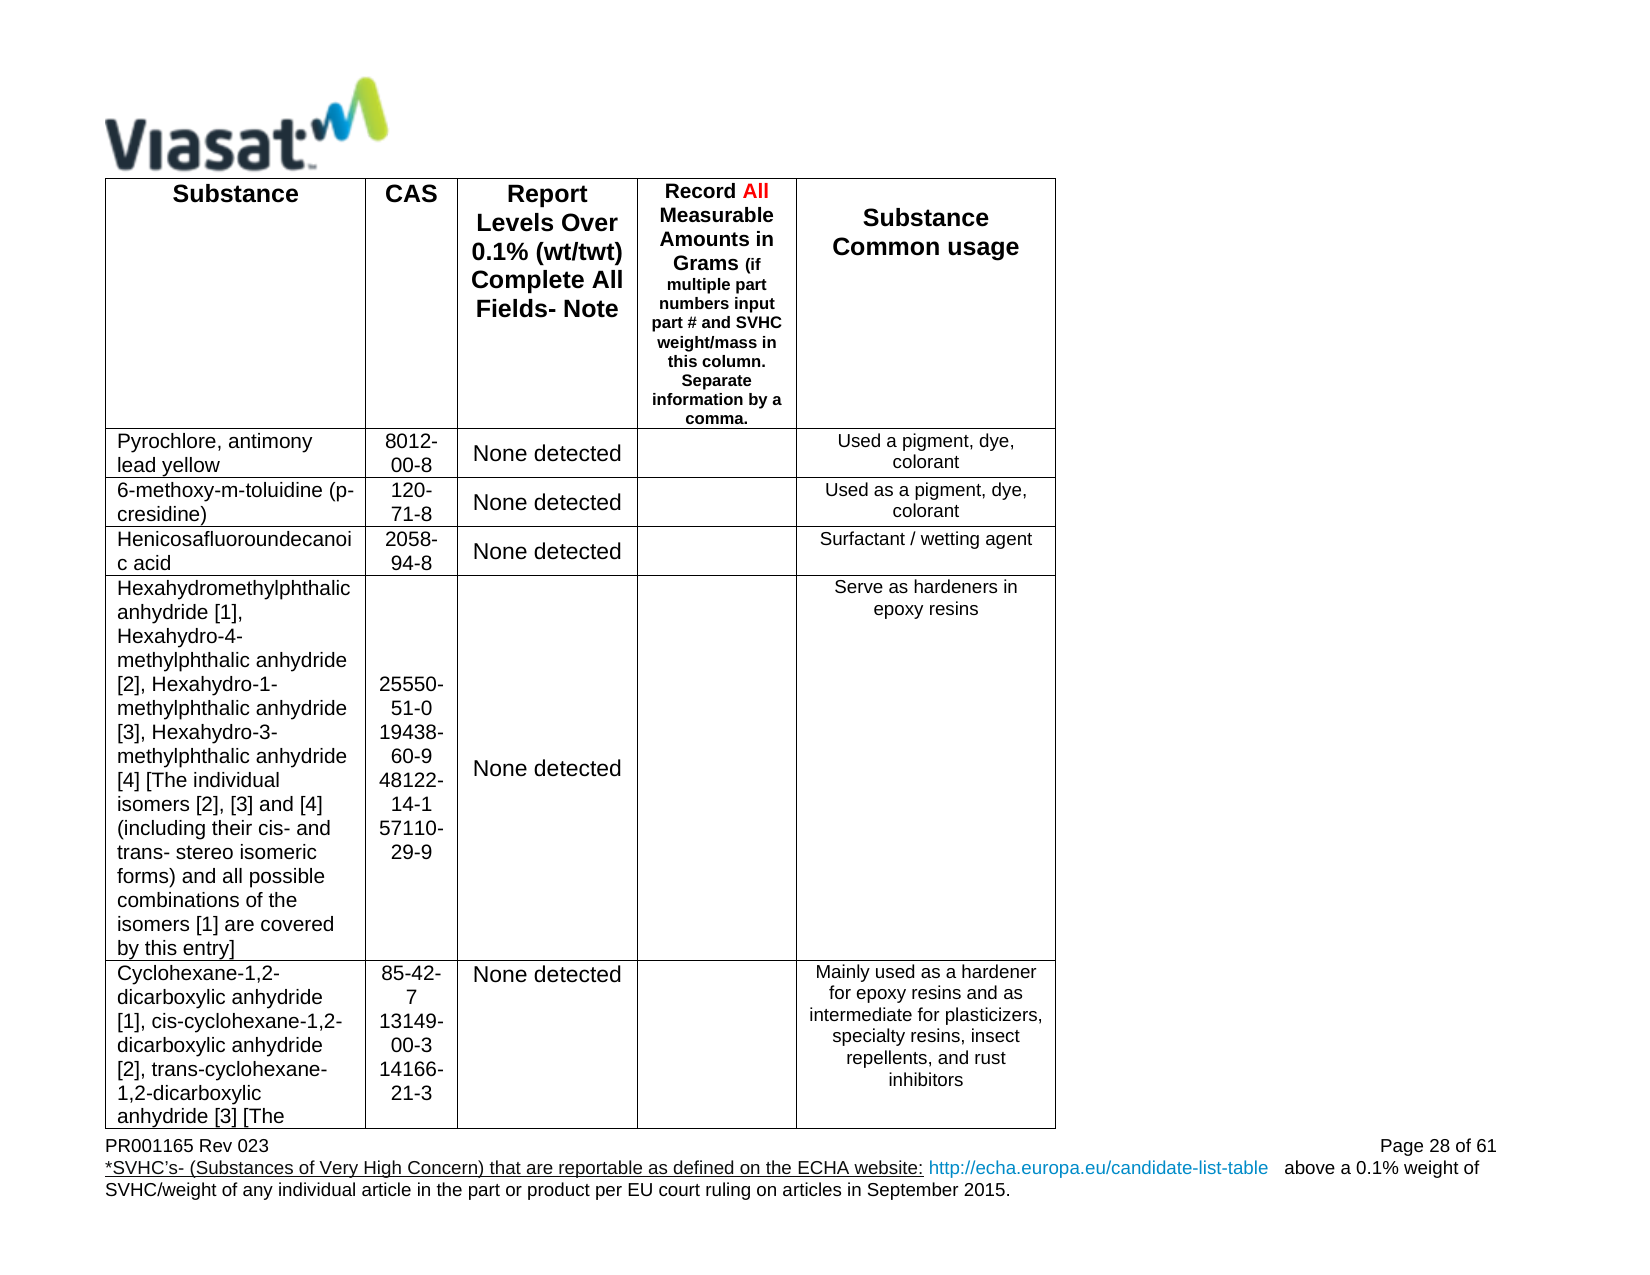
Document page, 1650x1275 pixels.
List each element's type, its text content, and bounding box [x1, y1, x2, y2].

table_cell [638, 429, 796, 477]
table_cell [458, 576, 637, 959]
table_cell Used as a pigment, dye, colorant [797, 478, 1055, 526]
table_cell 25550-51-0 19438-60-9 48122-14-1 57110-29-9 [366, 576, 457, 959]
table_cell Serve as hardeners in epoxy resins [797, 576, 1055, 959]
table_cell Surfactant / wetting agent [797, 527, 1055, 575]
table_cell Pyrochlore, antimony lead yellow [106, 429, 365, 477]
table_cell [638, 478, 796, 526]
table_cell 85-42-7 13149-00-3 14166-21-3 [366, 961, 457, 1128]
table_cell [458, 478, 637, 526]
table_cell [458, 961, 637, 1128]
table_cell Cyclohexane-1,2-dicarboxylic anhydride [1], cis-cyclohexane-1,2-dicarboxylic anhydride [2], trans-cyclohexane-1,2-dicarboxylic anhydride [3] [The individual cis- [2] and trans- [3] isomer substances and all possible combinations of the cis- and trans-isomers [1] are covered by this entry] [106, 961, 365, 1128]
table_cell 6-methoxy-m-toluidine (p-cresidine) [106, 478, 365, 526]
table_cell Hexahydromethylphthalic anhydride [1], Hexahydro-4-methylphthalic anhydride [2], Hexahydro-1-methylphthalic anhydride [3], Hexahydro-3-methylphthalic anhydride [4] [The individual isomers [2], [3] and [4] (including their cis- and trans- stereo isomeric forms) and all possible combinations of the isomers [1] are covered by this entry] [106, 576, 365, 959]
table_cell [458, 429, 637, 477]
table_header Substance Common usage [797, 179, 1055, 428]
table_cell Used a pigment, dye, colorant [797, 429, 1055, 477]
table_cell [638, 527, 796, 575]
table_cell Mainly used as a hardener for epoxy resins and as intermediate for plasticizers, specialty resins, insect repellents, and rust inhibitors [797, 961, 1055, 1128]
picture [105, 75, 438, 178]
table_header Report Levels Over 0.1% (wt/twt) Complete All Fields- Note [458, 179, 637, 428]
table_header CAS [366, 179, 457, 428]
table_header Record All Measurable Amounts in Grams (if multiple part numbers input part # and SVHC weight/mass in this column. Separate information by a comma. [638, 179, 796, 428]
table_cell [638, 576, 796, 959]
table_cell [458, 527, 637, 575]
table_cell [638, 961, 796, 1128]
table_header Substance [106, 179, 365, 428]
table_cell 8012-00-8 [366, 429, 457, 477]
table_cell 2058-94-8 [366, 527, 457, 575]
table_cell 120-71-8 [366, 478, 457, 526]
table_cell Henicosafluoroundecanoic acid [106, 527, 365, 575]
